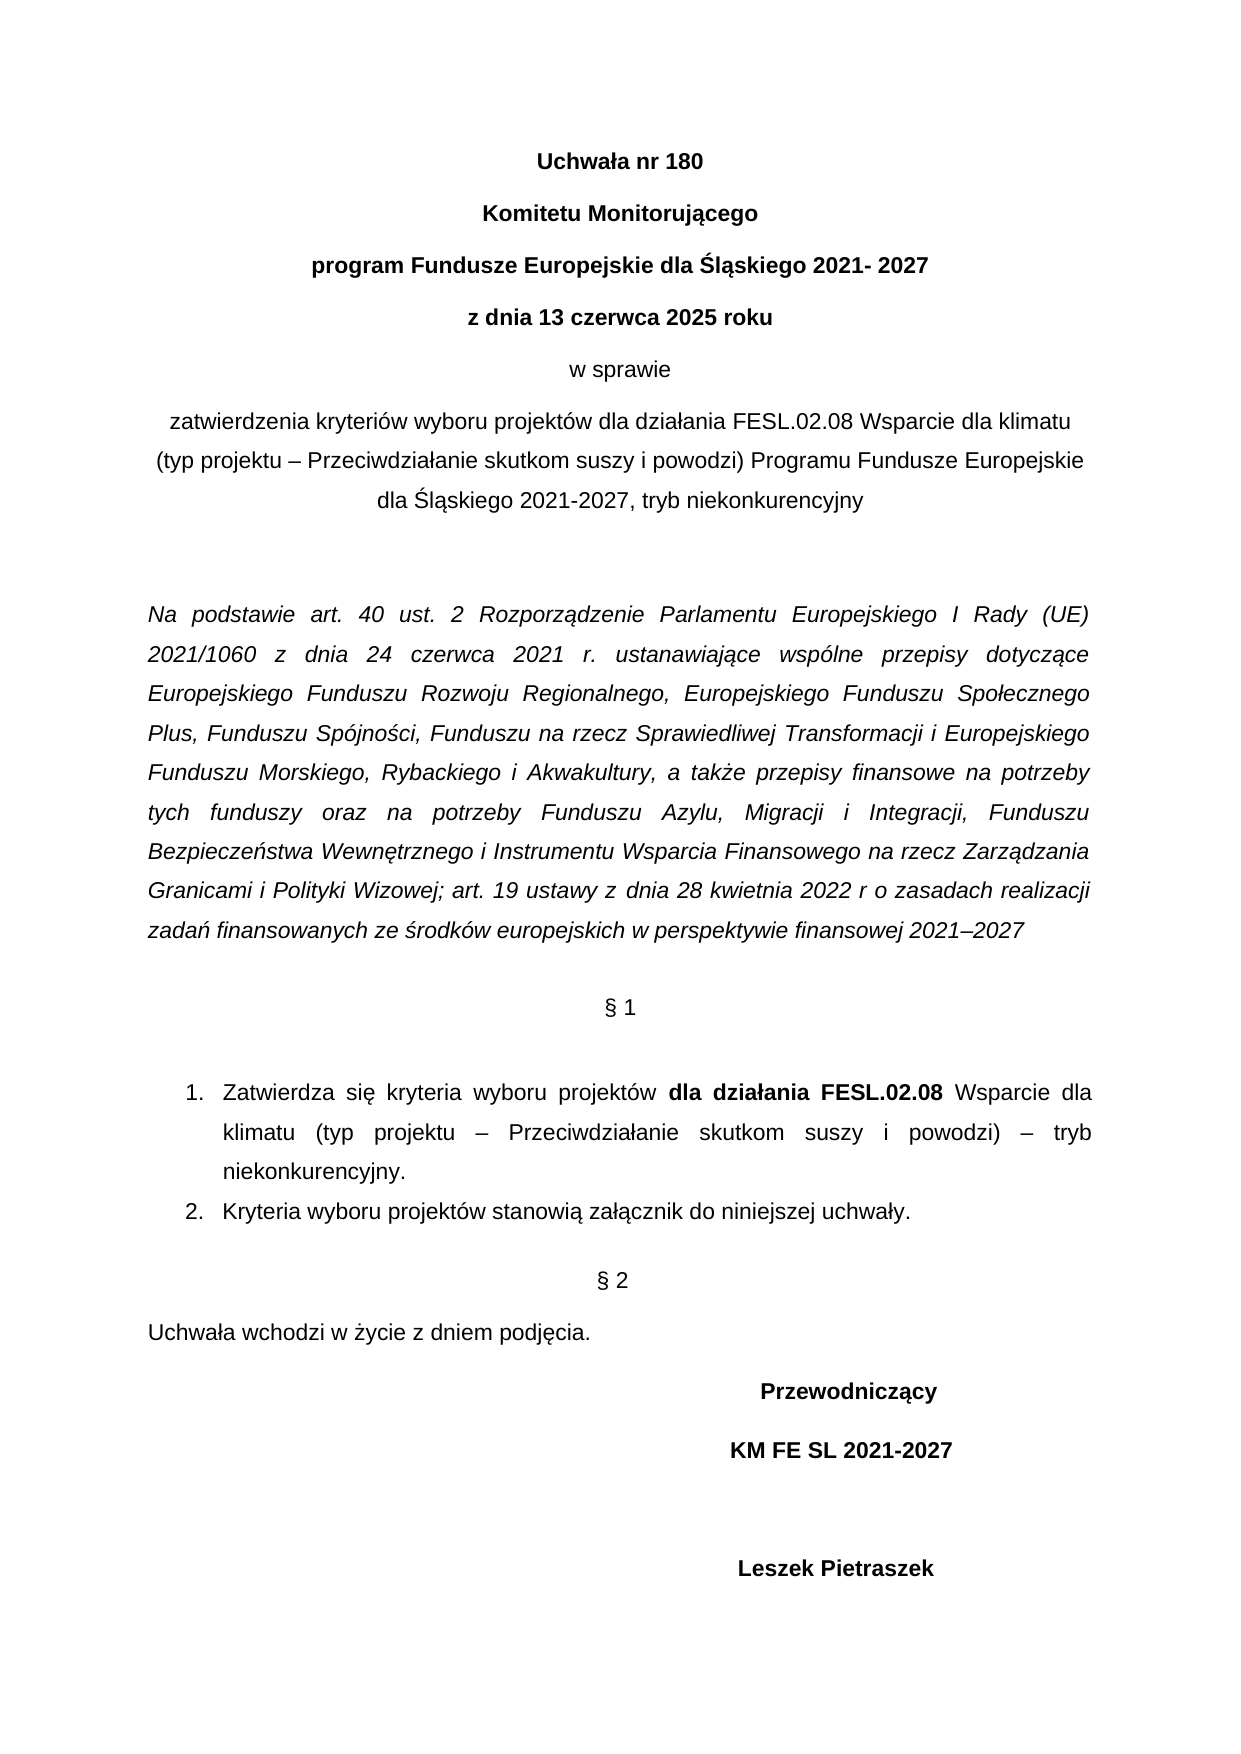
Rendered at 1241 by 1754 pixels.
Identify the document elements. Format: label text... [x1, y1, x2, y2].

text KM FE SL 2021-2027 [590, 1437, 1092, 1463]
text Na podstawie art. 40 ust. 2 Rozporządzenie Parlamentu Europejskiego I Rady (UE) 2021/1060 z dnia 24 czerwca 2021 r. ustanawiające wspólne przepisy dotyczące Europejskiego Funduszu Rozwoju Regionalnego, Europejskiego Funduszu Społecznego Plus, Funduszu Spójności, Funduszu na rzecz Sprawiedliwej Transformacji i Europejskiego Funduszu Morskiego, Rybackiego i Akwakultury, a także przepisy finansowe na potrzeby tych funduszy oraz na potrzeby Funduszu Azylu, Migracji i Integracji, Funduszu Bezpieczeństwa Wewnętrznego i Instrumentu Wsparcia Finansowego na rzecz Zarządzania Granicami i Polityki Wizowej; art. 19 ustawy z dnia 28 kwietnia 2022 r o zasadach realizacji zadań finansowanych ze środków europejskich w perspektywie finansowej 2021–2027 [148, 601, 1092, 943]
text Przewodniczący [738, 1378, 960, 1404]
list § 2 [516, 1267, 1092, 1294]
text program Fundusze Europejskie dla Śląskiego 2021- 2027 [148, 252, 1092, 278]
list Zatwierdza się kryteria wyboru projektów dla działania FESL.02.08 Wsparcie dla klimatu (typ projektu – Przeciwdziałanie skutkom suszy i powodzi) – tryb niekonkurencyjny. [185, 1079, 1092, 1184]
text zatwierdzenia kryteriów wyboru projektów dla działania FESL.02.08 Wsparcie dla klimatu (typ projektu – Przeciwdziałanie skutkom suszy i powodzi) Programu Fundusze Europejskie dla Śląskiego 2021-2027, tryb niekonkurencyjny [148, 408, 1092, 513]
text w sprawie [148, 356, 1092, 382]
text Uchwała nr 180 [148, 148, 1092, 174]
text § 1 [148, 994, 1092, 1020]
text Komitetu Monitorującego [148, 200, 1092, 226]
text z dnia 13 czerwca 2025 roku [148, 304, 1092, 330]
text Uchwała wchodzi w życie z dniem podjęcia. [148, 1318, 1092, 1345]
text Leszek Pietraszek [148, 1555, 1092, 1581]
list Kryteria wyboru projektów stanowią załącznik do niniejszej uchwały. [185, 1198, 1092, 1224]
